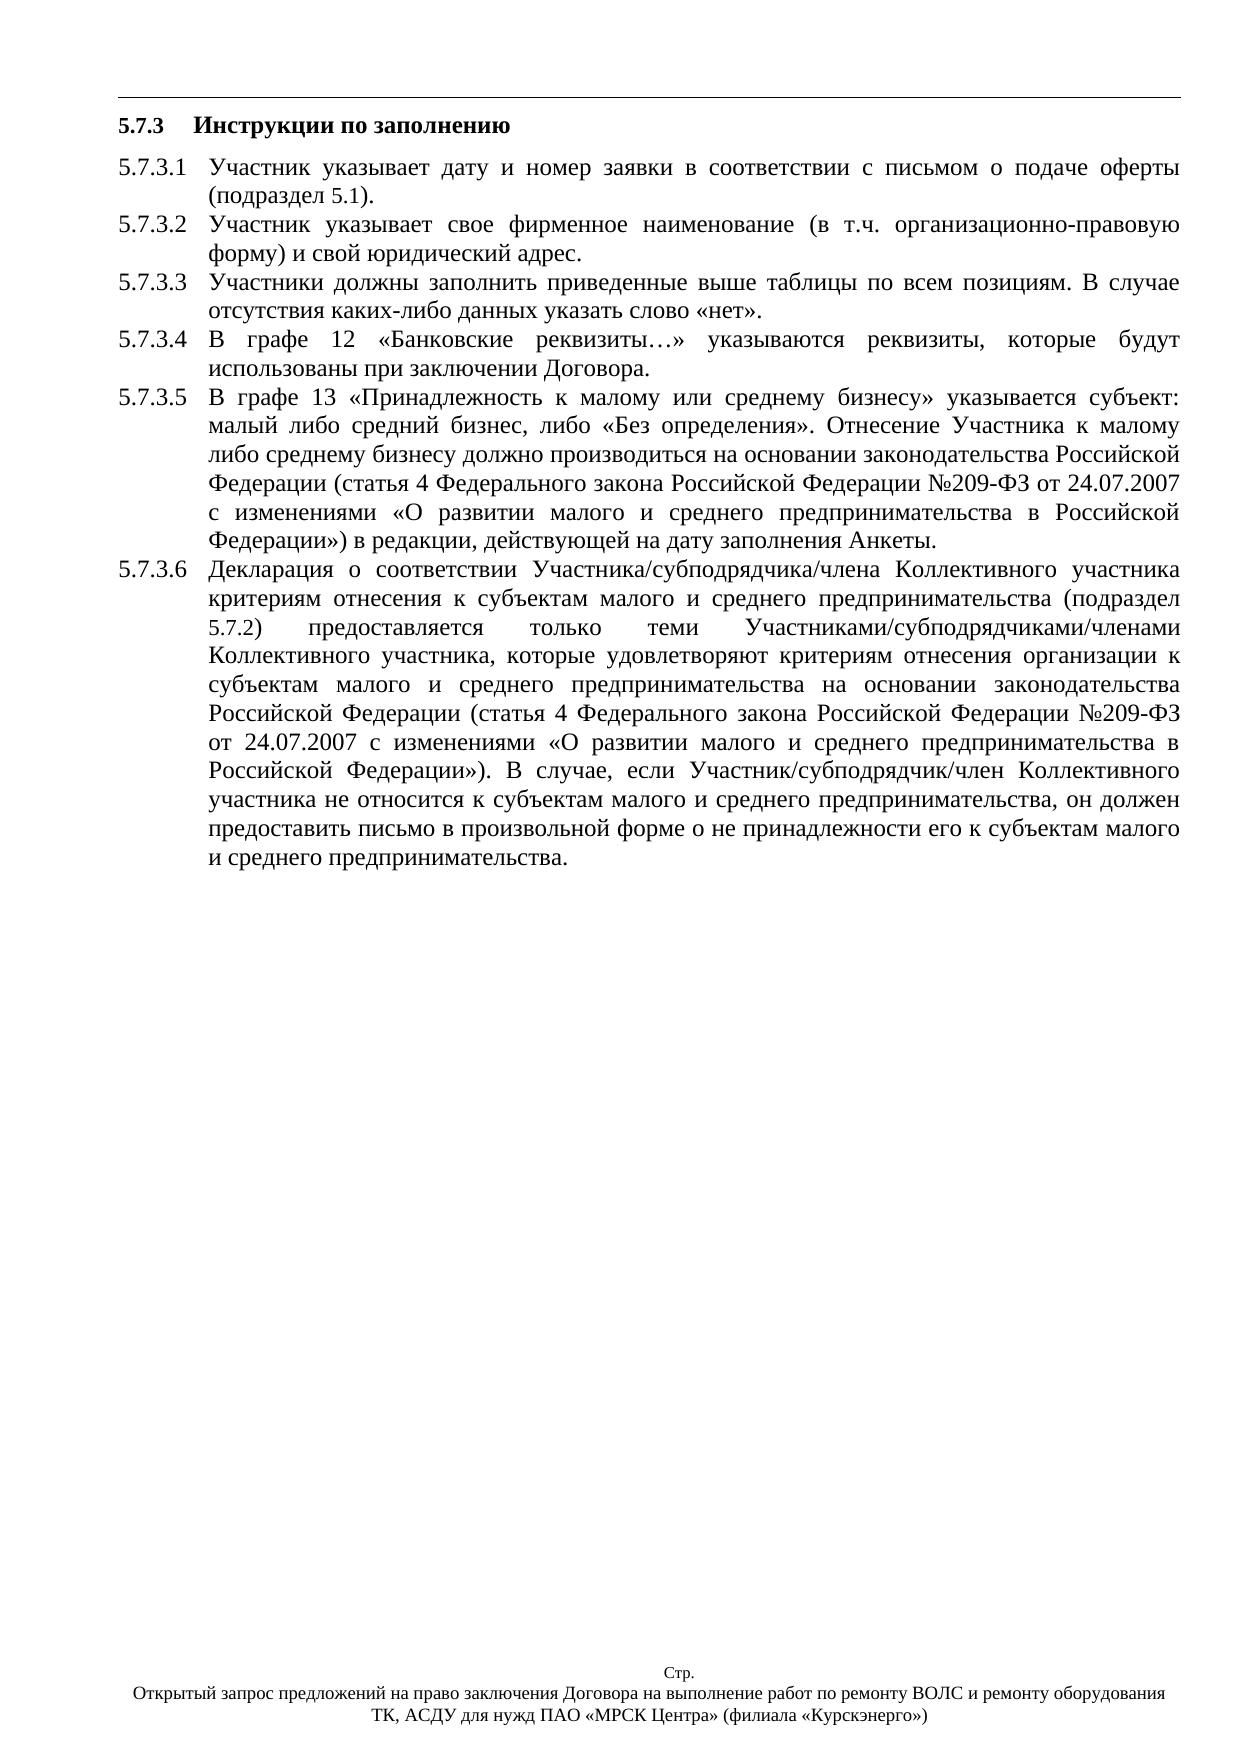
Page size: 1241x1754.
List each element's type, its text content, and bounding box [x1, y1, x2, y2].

list В графе 12 «Банковские реквизиты…» указываются реквизиты, которые будут использованы при заключении Договора. [118, 324, 1181, 382]
list Участники должны заполнить приведенные выше таблицы по всем позициям. В случае отсутствия каких-либо данных указать слово «нет». [118, 267, 1181, 324]
list Участник указывает дату и номер заявки в соответствии с письмом о подаче оферты (подраздел 5.1). [118, 152, 1181, 209]
list Декларация о соответствии Участника/субподрядчика/члена Коллективного участника критериям отнесения к субъектам малого и среднего предпринимательства (подраздел 5.7.2) предоставляется только теми Участниками/субподрядчиками/членами Коллективного участника, которые удовлетворяют критериям отнесения организации к субъектам малого и среднего предпринимательства на основании законодательства Российской Федерации (статья 4 Федерального закона Российской Федерации №209-ФЗ от 24.07.2007 с изменениями «О развитии малого и среднего предпринимательства в Российской Федерации»). В случае, если Участник/субподрядчик/член Коллективного участника не относится к субъектам малого и среднего предпринимательства, он должен предоставить письмо в произвольной форме о не принадлежности его к субъектам малого и среднего предпринимательства. [118, 554, 1181, 871]
subtitle Инструкции по заполнению [118, 111, 1181, 139]
list Участник указывает свое фирменное наименование (в т.ч. организационно-правовую форму) и свой юридический адрес. [118, 209, 1181, 267]
list В графе 13 «Принадлежность к малому или среднему бизнесу» указывается субъект: малый либо средний бизнес, либо «Без определения». Отнесение Участника к малому либо среднему бизнесу должно производиться на основании законодательства Российской Федерации (статья 4 Федерального закона Российской Федерации №209-ФЗ от 24.07.2007 с изменениями «О развитии малого и среднего предпринимательства в Российской Федерации») в редакции, действующей на дату заполнения Анкеты. [118, 382, 1181, 554]
